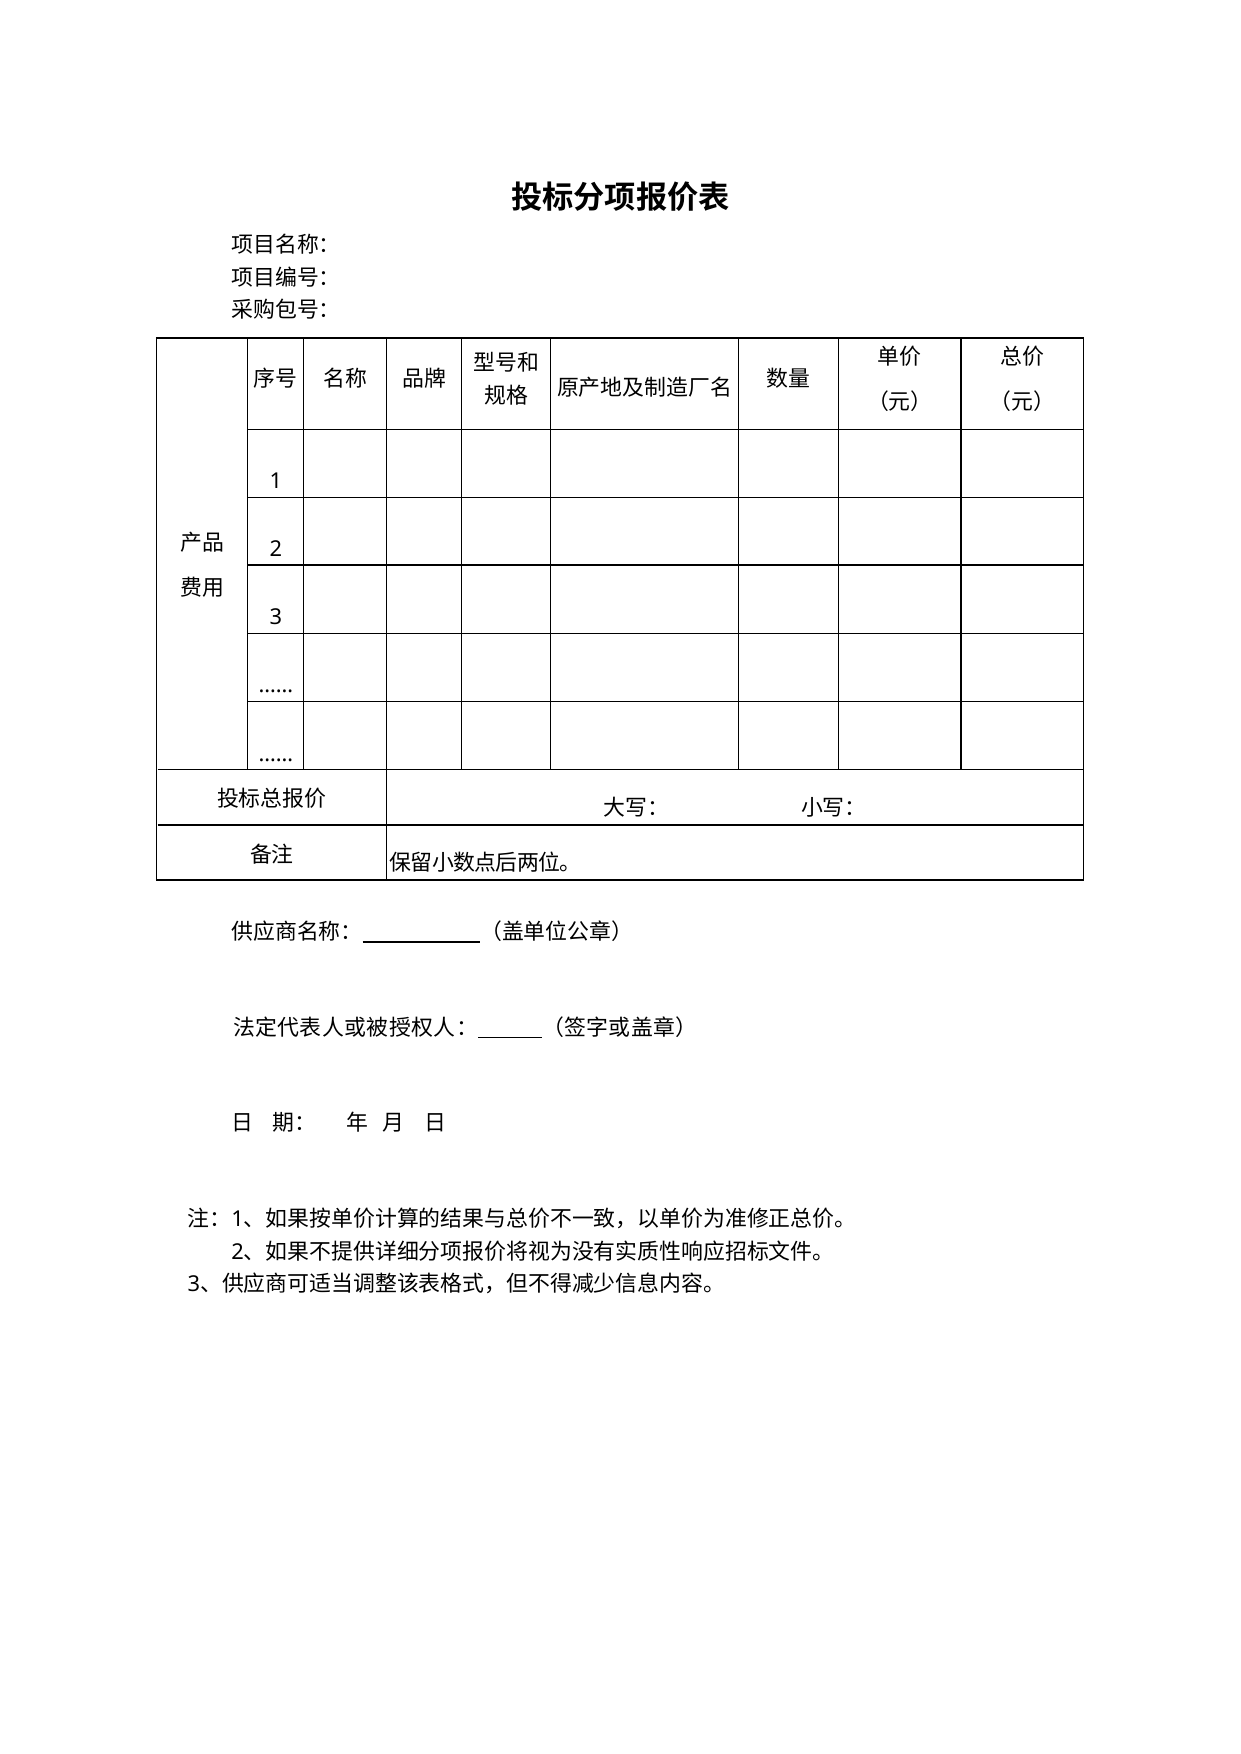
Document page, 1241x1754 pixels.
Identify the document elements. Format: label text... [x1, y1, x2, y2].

table_cell [962, 498, 1083, 564]
table_cell [739, 702, 838, 769]
table_cell [387, 566, 461, 632]
text 3、供应商可适当调整该表格式，但不得减少信息内容。 [187, 1266, 1053, 1298]
table_cell [739, 634, 838, 701]
table_header 品牌 [387, 339, 461, 428]
table_cell [962, 566, 1083, 632]
table_cell [739, 430, 838, 497]
table_header 单价 （元） [839, 339, 960, 428]
text 日 期： 年 月 日 [187, 1105, 1053, 1137]
table_cell [304, 430, 386, 497]
table_cell [962, 634, 1083, 701]
table_header 原产地及制造厂名 [551, 339, 738, 428]
text 注：1、如果按单价计算的结果与总价不一致，以单价为准修正总价。 [187, 1201, 1053, 1233]
text 项目编号： [187, 259, 1053, 292]
table_cell …… [248, 702, 303, 769]
table_header 型号和规格 [462, 339, 550, 428]
table_header 产品 费用 [157, 339, 247, 769]
table_cell [387, 498, 461, 564]
table_cell 2 [248, 498, 303, 564]
table_cell 保留小数点后两位。 [387, 826, 1083, 879]
table_cell [551, 634, 738, 701]
table_cell [304, 498, 386, 564]
table_cell [962, 702, 1083, 769]
text 2、如果不提供详细分项报价将视为没有实质性响应招标文件。 [187, 1233, 1053, 1266]
table_header 序号 [248, 339, 303, 428]
table_cell [304, 566, 386, 632]
text 投标分项报价表 [187, 162, 1053, 227]
table_cell [739, 498, 838, 564]
table_cell [839, 634, 960, 701]
table_cell [962, 430, 1083, 497]
table_cell [839, 566, 960, 632]
table_cell 备注 [157, 825, 386, 879]
table_cell [551, 498, 738, 564]
table_cell 1 [248, 430, 303, 497]
table_cell [839, 702, 960, 769]
table_cell [839, 430, 960, 497]
table_cell 投标总报价 [157, 770, 386, 824]
table_cell [387, 702, 461, 769]
table_cell [551, 702, 738, 769]
table_cell [462, 634, 550, 701]
text 采购包号： [187, 292, 1053, 324]
table_cell [304, 634, 386, 701]
table_cell [304, 702, 386, 769]
table_header 名称 [304, 339, 386, 428]
table_cell [387, 634, 461, 701]
table_header 数量 [739, 339, 838, 428]
table_cell [839, 498, 960, 564]
table_cell [551, 566, 738, 632]
table_cell 大写： 小写： [387, 770, 1083, 824]
table_cell [739, 566, 838, 632]
table_cell [462, 702, 550, 769]
text 法定代表人或被授权人： （签字或盖章） [187, 1009, 1053, 1042]
table_header 总价 （元） [962, 339, 1083, 428]
table_cell …… [248, 634, 303, 701]
text 供应商名称： （盖单位公章） [187, 913, 1053, 946]
table_cell [462, 430, 550, 497]
text 项目名称： [187, 227, 1053, 259]
table_cell [551, 430, 738, 497]
table_cell [462, 498, 550, 564]
table_cell [387, 430, 461, 497]
table_cell [462, 566, 550, 632]
table_cell 3 [248, 566, 303, 632]
